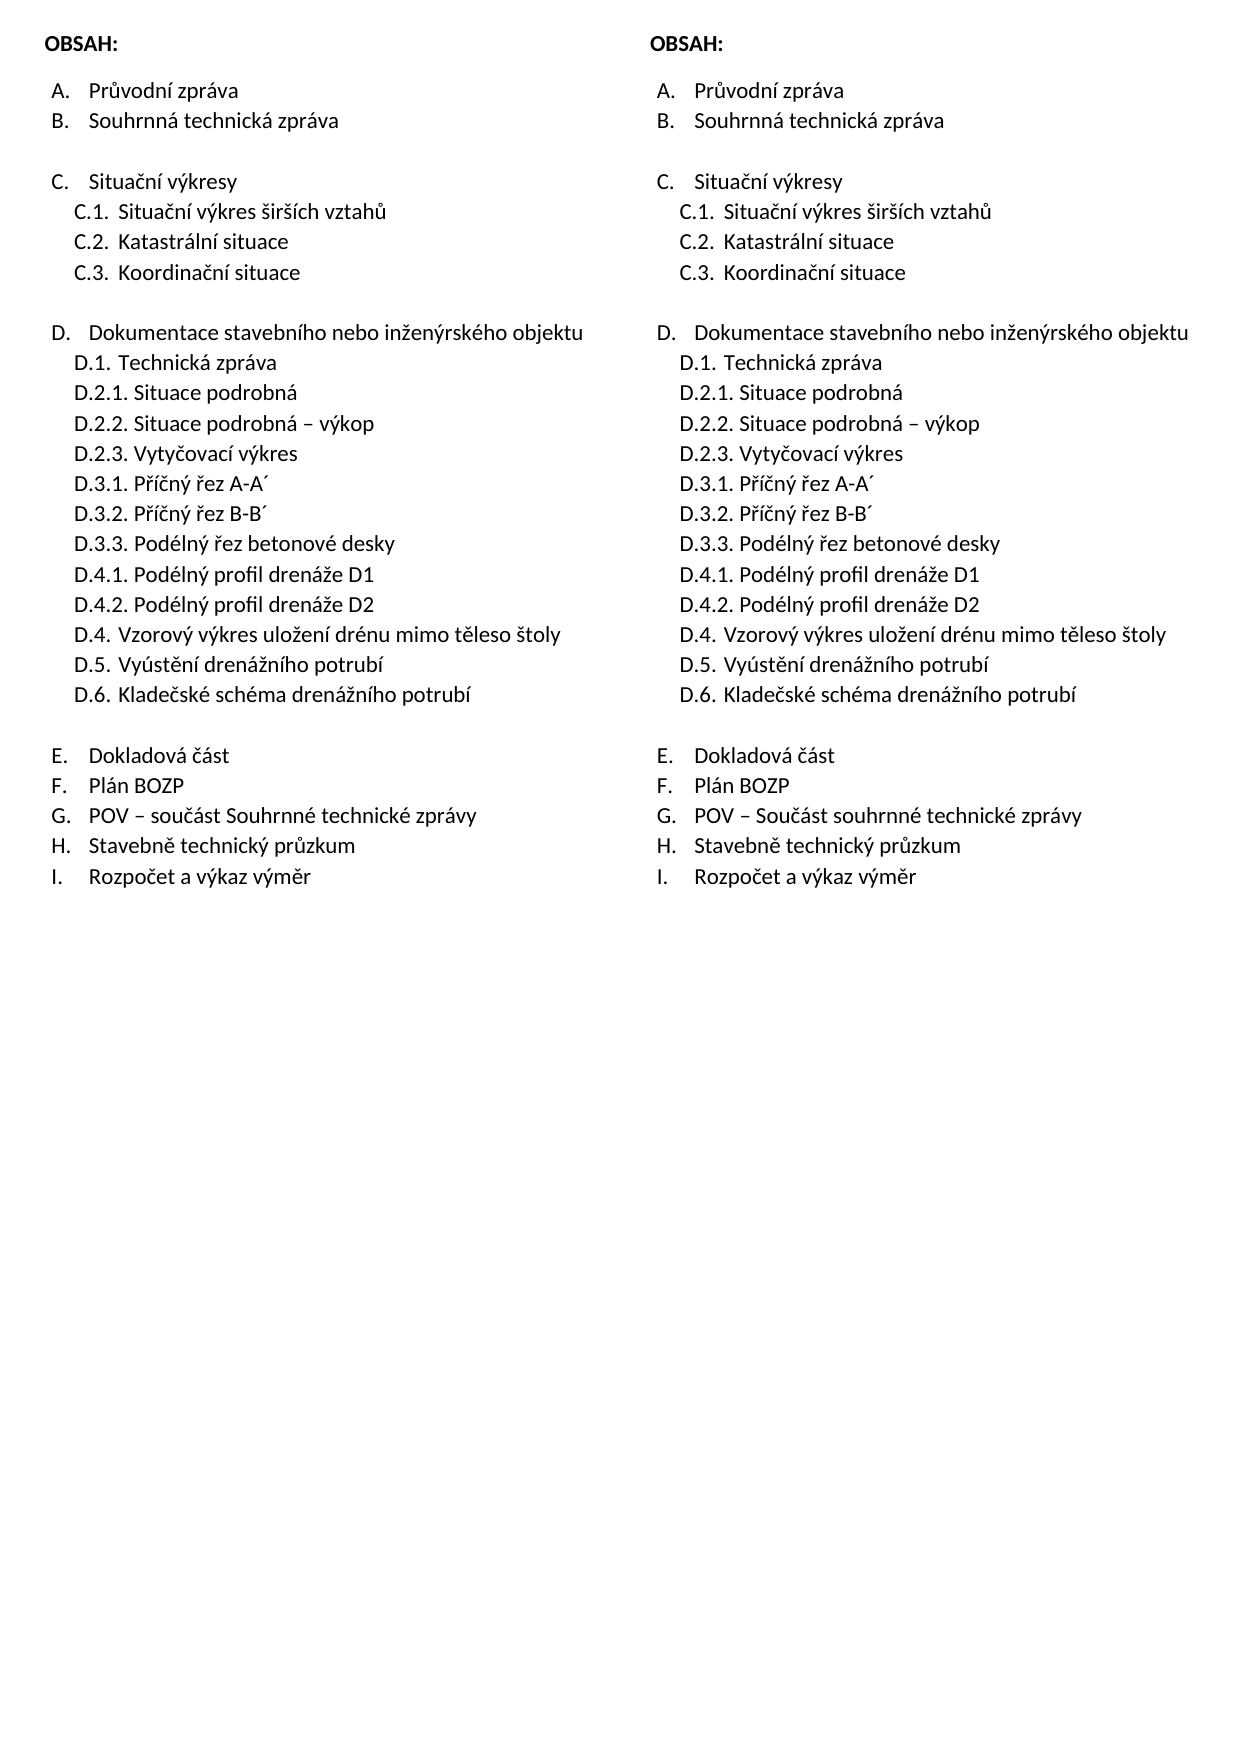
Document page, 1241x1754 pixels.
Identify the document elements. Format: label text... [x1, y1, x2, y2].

text D.2.3. Vytyčovací výkres [679, 439, 1226, 467]
text D.6. Kladečské schéma drenážního potrubí [679, 681, 1226, 709]
text C.3. Koordinační situace [74, 258, 620, 286]
text OBSAH: [650, 29, 1226, 58]
text D.3.1. Příčný řez A-A´ [74, 469, 620, 497]
text D.3.1. Příčný řez A-A´ [679, 469, 1226, 497]
list POV – Součást souhrnné technické zprávy [657, 801, 1226, 829]
list Dokladová část [657, 741, 1226, 769]
list Rozpočet a výkaz výměr [657, 862, 1226, 890]
text D.3.2. Příčný řez B-B´ [679, 499, 1226, 527]
text C.3. Koordinační situace [679, 258, 1226, 286]
text C.1. Situační výkres širších vztahů [679, 197, 1226, 225]
text D.2.2. Situace podrobná – výkop [679, 409, 1226, 437]
list Dokumentace stavebního nebo inženýrského objektu [51, 318, 620, 346]
text D.2.1. Situace podrobná [679, 378, 1226, 407]
list Průvodní zpráva [657, 76, 1226, 104]
list Stavebně technický průzkum [657, 832, 1226, 860]
list Dokladová část [51, 741, 620, 769]
text D.4. Vzorový výkres uložení drénu mimo těleso štoly [74, 620, 620, 648]
text D.5. Vyústění drenážního potrubí [679, 650, 1226, 678]
text D.5. Vyústění drenážního potrubí [74, 650, 620, 678]
list Průvodní zpráva [51, 76, 620, 104]
text D.2.3. Vytyčovací výkres [74, 439, 620, 467]
text C.2. Katastrální situace [679, 227, 1226, 256]
text D.4.1. Podélný profil drenáže D1 [679, 560, 1226, 588]
text D.3.3. Podélný řez betonové desky [74, 529, 620, 558]
list Situační výkresy [51, 167, 620, 195]
list Dokumentace stavebního nebo inženýrského objektu [657, 318, 1226, 346]
text D.2.1. Situace podrobná [74, 378, 620, 407]
text D.4.2. Podélný profil drenáže D2 [74, 590, 620, 618]
text C.1. Situační výkres širších vztahů [74, 197, 620, 225]
text OBSAH: [44, 29, 620, 58]
list Souhrnná technická zpráva [657, 107, 1226, 135]
text C.2. Katastrální situace [74, 227, 620, 256]
list Situační výkresy [657, 167, 1226, 195]
list Stavebně technický průzkum [51, 832, 620, 860]
text D.2.2. Situace podrobná – výkop [74, 409, 620, 437]
text D.4.2. Podélný profil drenáže D2 [679, 590, 1226, 618]
list Plán BOZP [51, 771, 620, 799]
list POV – součást Souhrnné technické zprávy [51, 801, 620, 829]
list Plán BOZP [657, 771, 1226, 799]
list Rozpočet a výkaz výměr [51, 862, 620, 890]
text D.1. Technická zpráva [74, 348, 620, 376]
text D.1. Technická zpráva [679, 348, 1226, 376]
text D.4. Vzorový výkres uložení drénu mimo těleso štoly [679, 620, 1226, 648]
text D.3.3. Podélný řez betonové desky [679, 529, 1226, 558]
text D.6. Kladečské schéma drenážního potrubí [74, 681, 620, 709]
text D.3.2. Příčný řez B-B´ [74, 499, 620, 527]
list Souhrnná technická zpráva [51, 107, 620, 135]
text D.4.1. Podélný profil drenáže D1 [74, 560, 620, 588]
